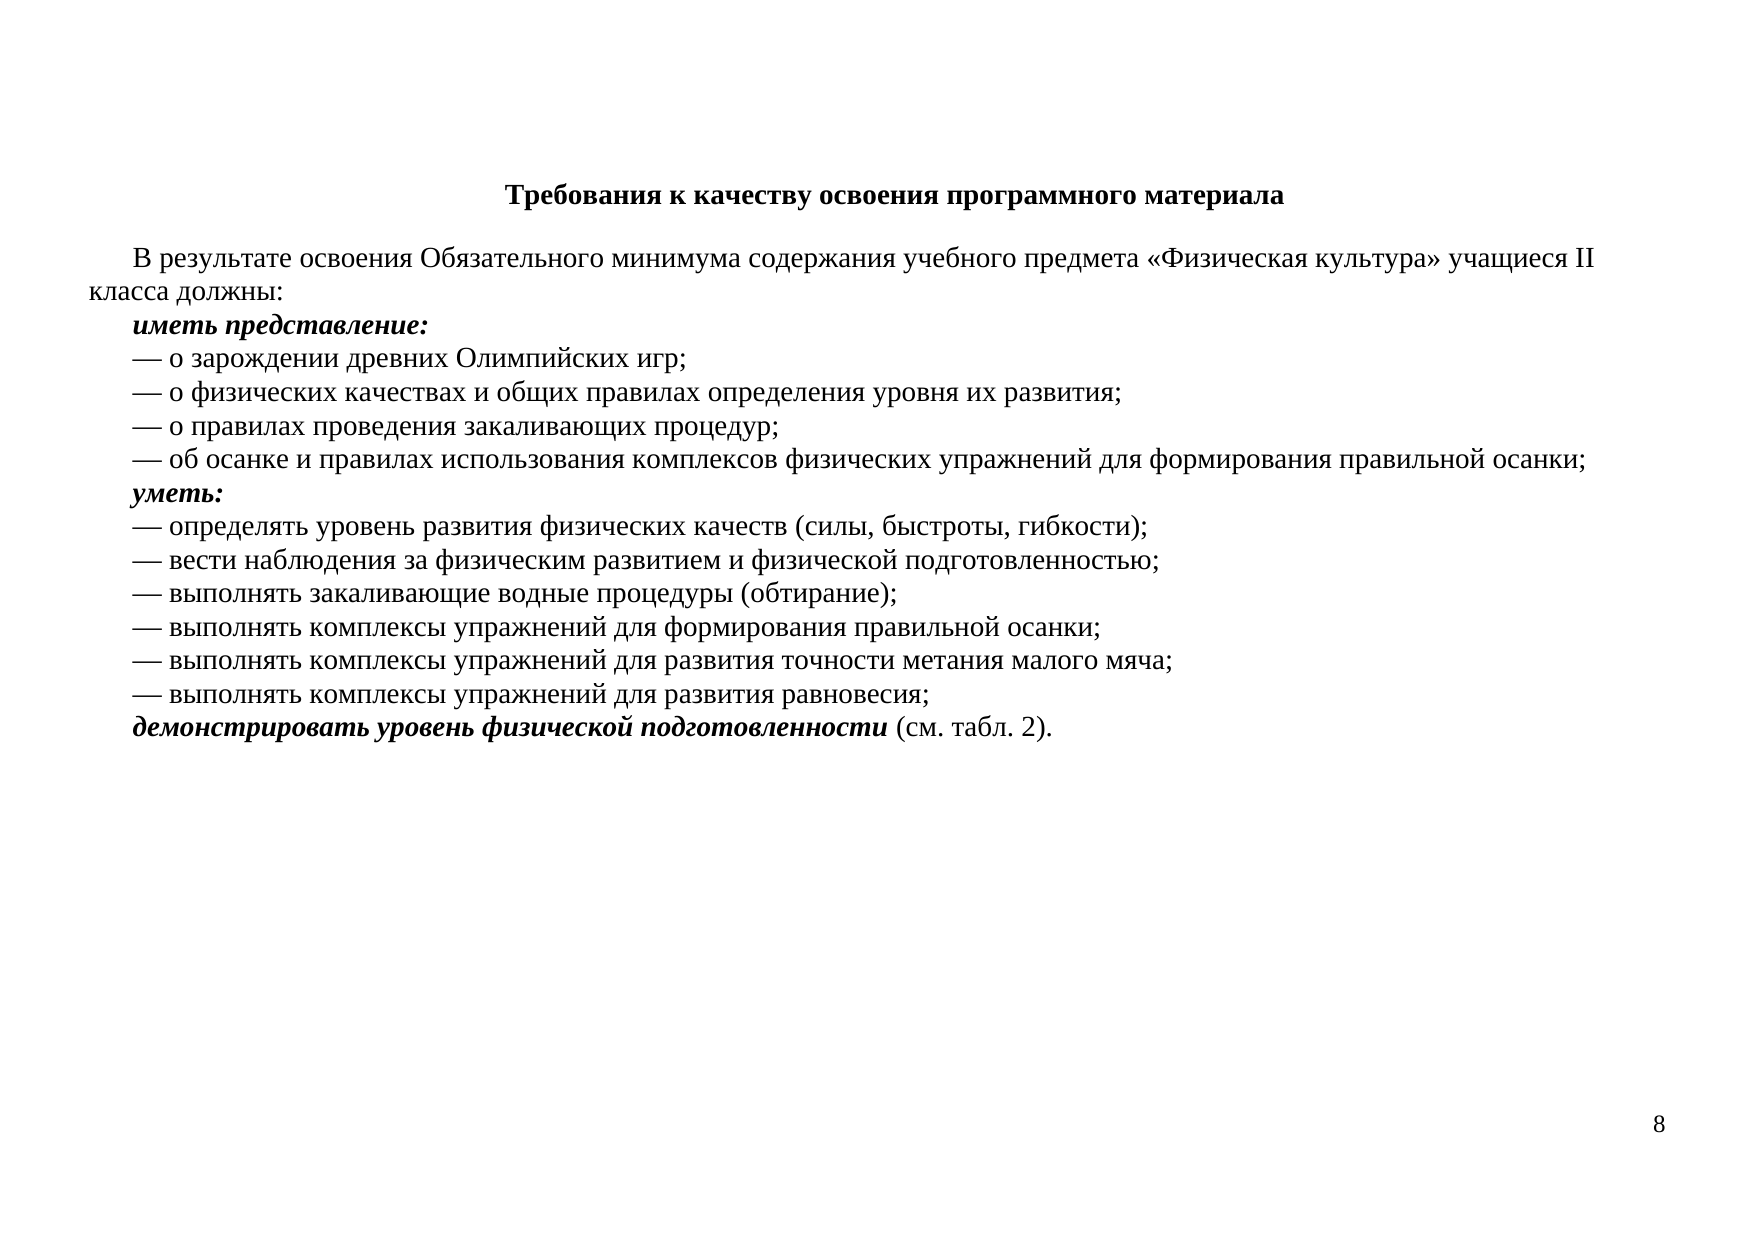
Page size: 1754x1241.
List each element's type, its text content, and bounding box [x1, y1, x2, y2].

text Требования к качеству освоения программного материала [89, 177, 1665, 211]
text В результате освоения Обязательного минимума содержания учебного предмета «Физическая культура» учащиеся II класса должны: иметь представление: — о зарождении древних Олимпийских игр; — о физических качествах и общих правилах определения уровня их развития; — о правилах проведения закаливающих процедур; — об осанке и правилах использования комплексов физических упражнений для формирования правильной осанки; уметь: — определять уровень развития физических качеств (силы, быстроты, гибкости); — вести наблюдения за физическим развитием и физической подготовленностью; — выполнять закаливающие водные процедуры (обтирание); — выполнять комплексы упражнений для формирования правильной осанки; — выполнять комплексы упражнений для развития точности метания малого мяча; — выполнять комплексы упражнений для развития равновесия; демонстрировать уровень физической подготовленности (см. табл. 2). [89, 240, 1665, 743]
